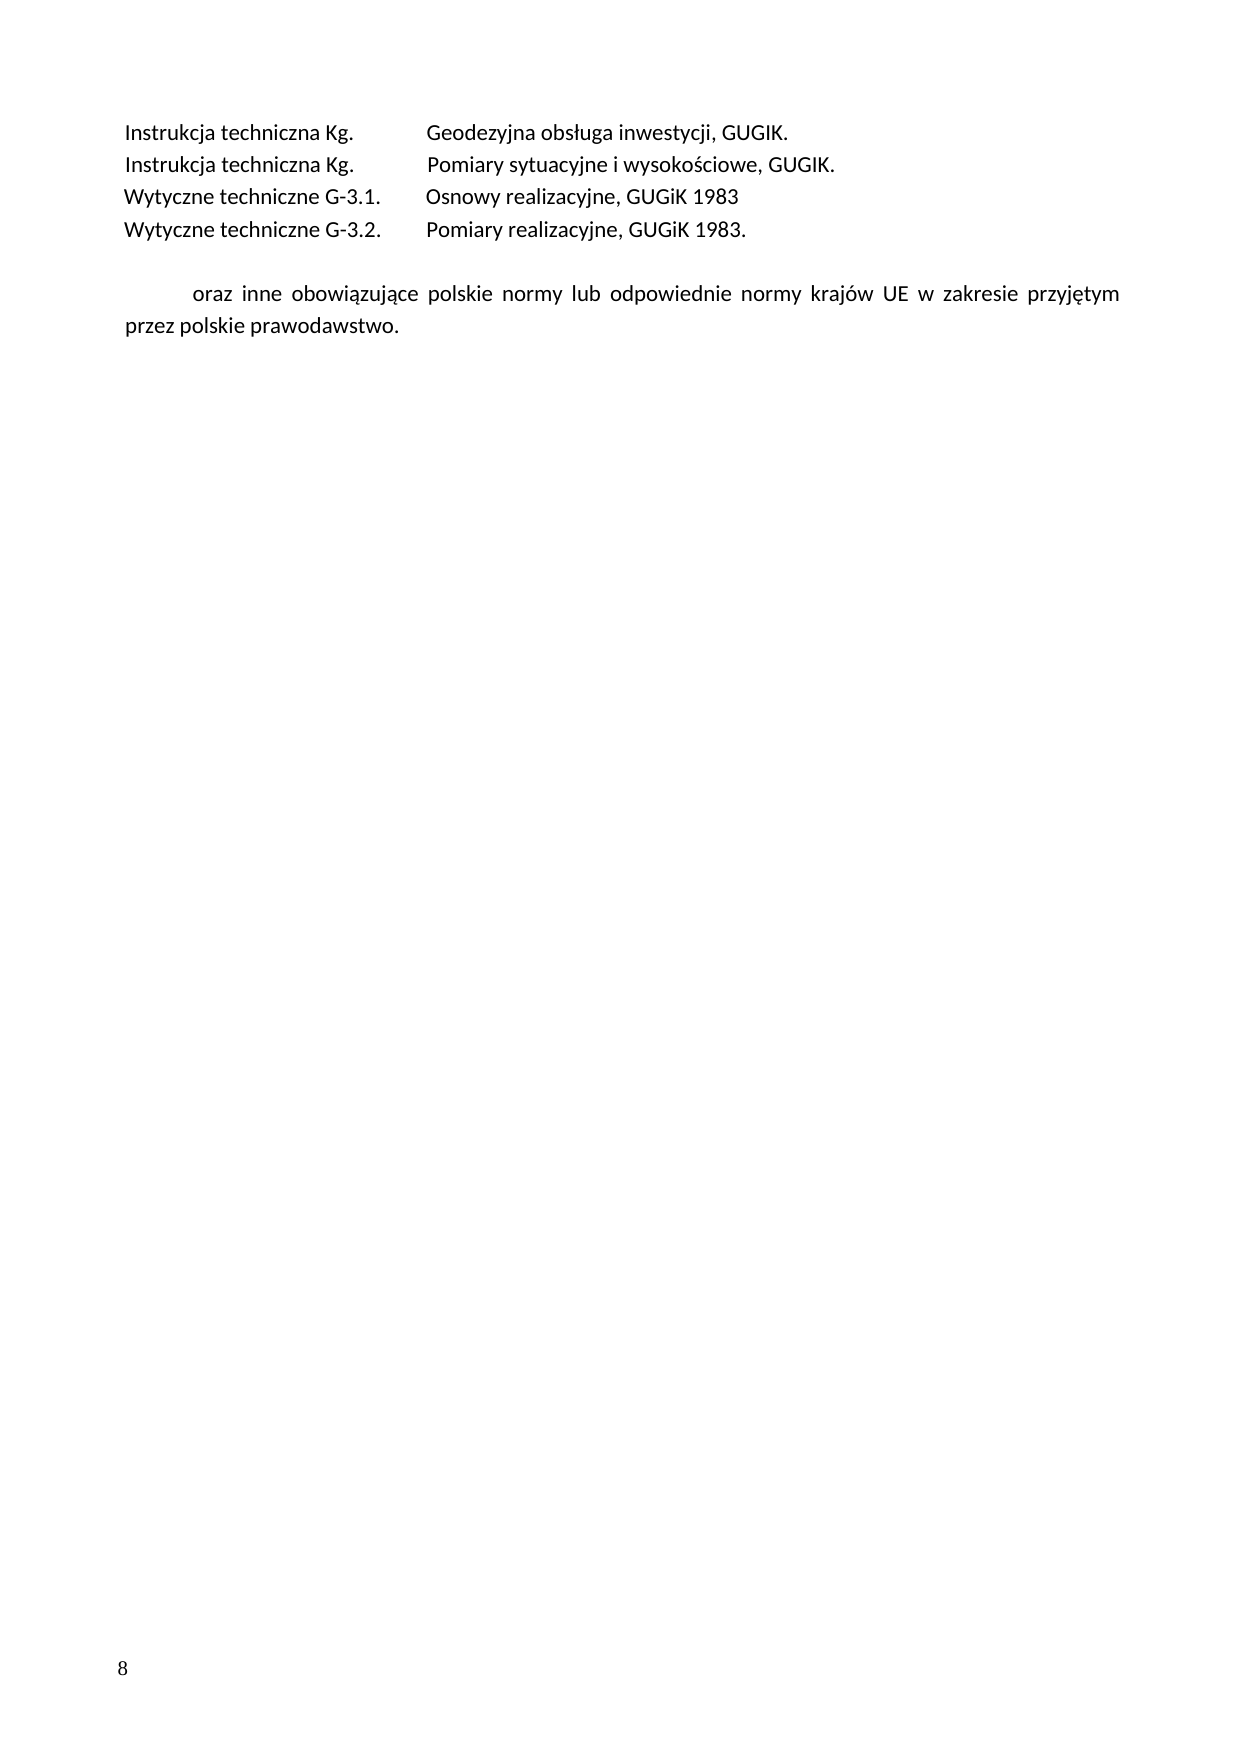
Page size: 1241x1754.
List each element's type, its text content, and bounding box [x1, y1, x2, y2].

text Instrukcja techniczna Kg. Geodezyjna obsługa inwestycji, GUGIK. [124, 118, 1122, 146]
text oraz inne obowiązujące polskie normy lub odpowiednie normy krajów UE w zakresie przyjętym przez polskie prawodawstwo. [125, 279, 1122, 339]
text Wytyczne techniczne G-3.1. Osnowy realizacyjne, GUGiK 1983 [123, 182, 1122, 211]
text Instrukcja techniczna Kg. Pomiary sytuacyjne i wysokościowe, GUGIK. [125, 150, 1122, 178]
text Wytyczne techniczne G-3.2. Pomiary realizacyjne, GUGiK 1983. [124, 215, 1122, 243]
